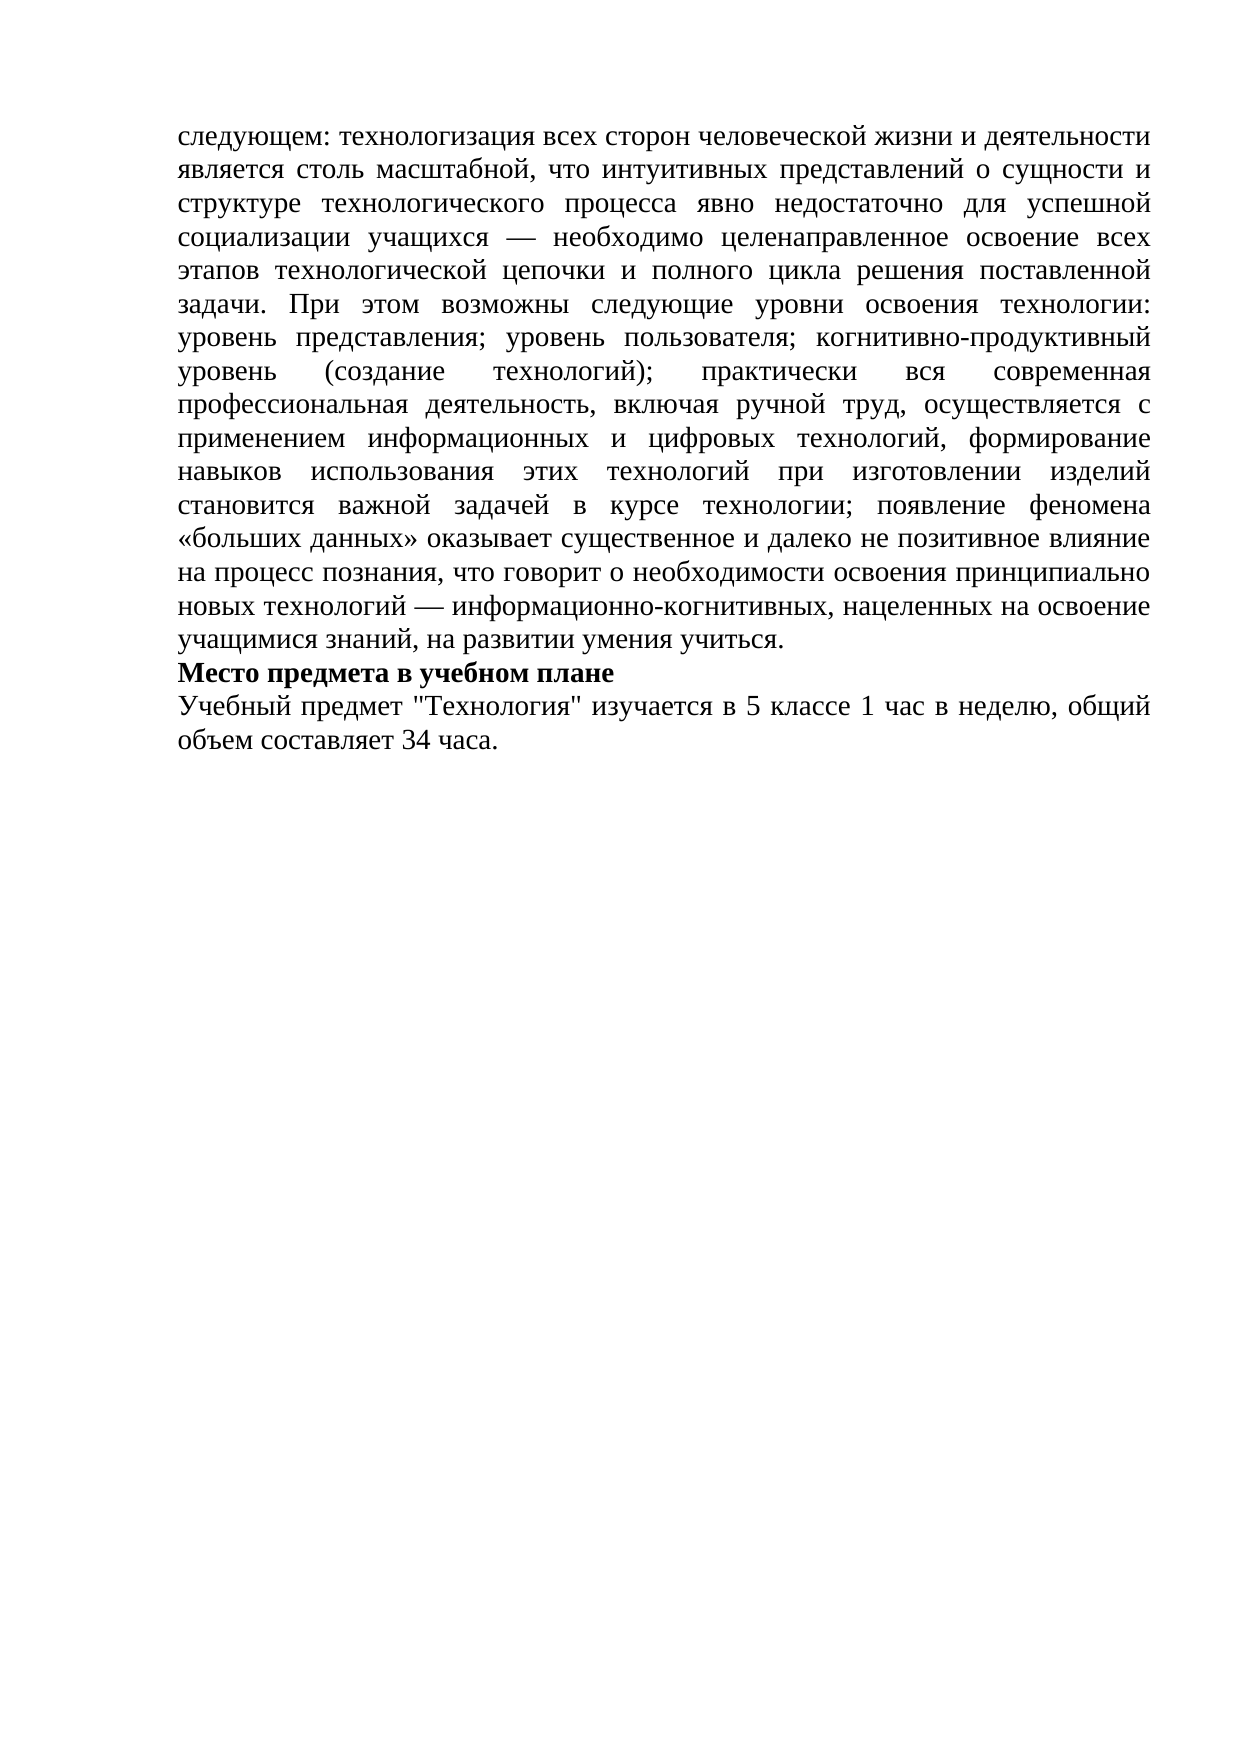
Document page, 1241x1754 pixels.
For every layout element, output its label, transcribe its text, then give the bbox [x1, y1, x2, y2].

text Место предмета в учебном плане [177, 655, 1152, 688]
text Учебный предмет "Технология" изучается в 5 классе 1 час в неделю, общий объем составляет 34 часа. [177, 688, 1152, 755]
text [177, 118, 1152, 655]
